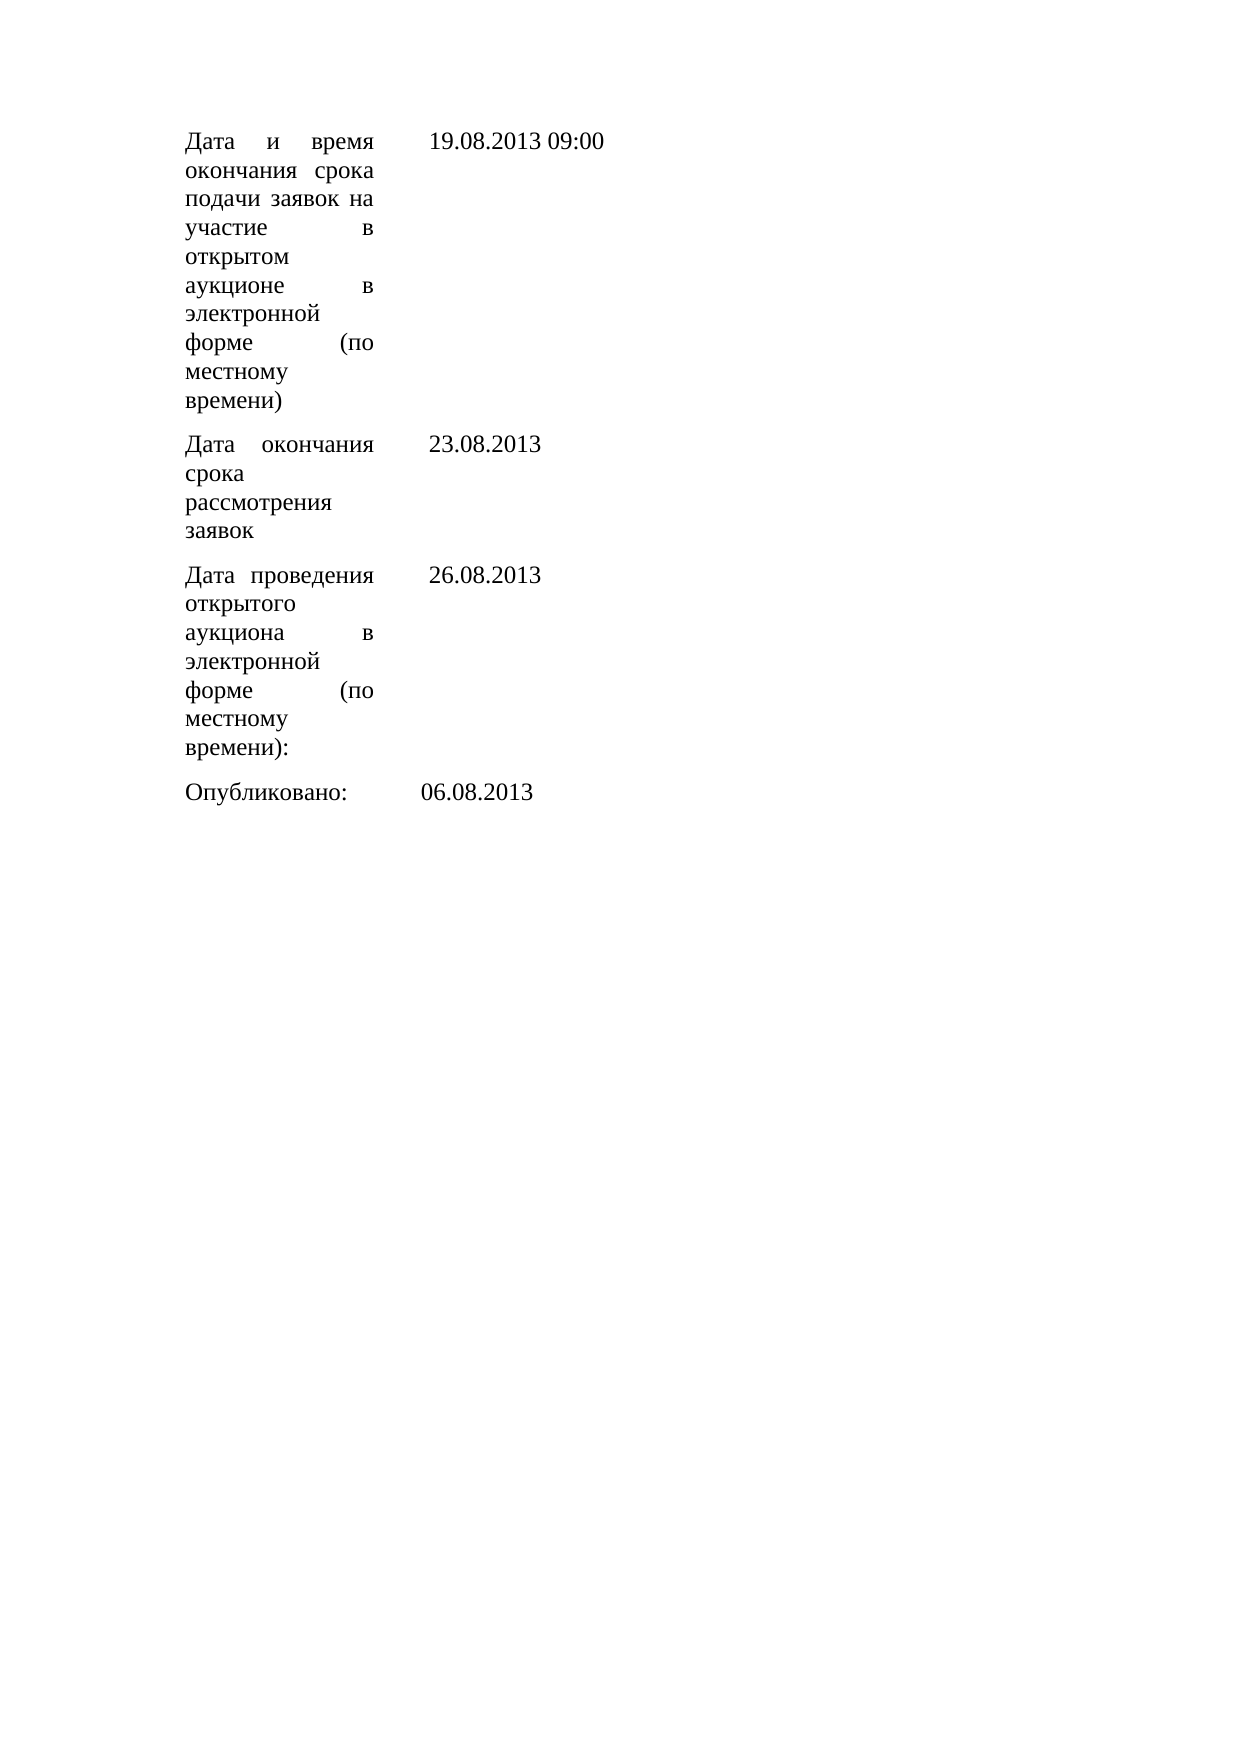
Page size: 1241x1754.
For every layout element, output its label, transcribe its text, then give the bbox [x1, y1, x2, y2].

table_header 06.08.2013 [421, 769, 1152, 813]
table_cell Дата окончания срока рассмотрения заявок [177, 421, 421, 552]
table_cell 23.08.2013 [421, 421, 1152, 552]
table_cell Дата проведения открытого аукциона в электронной форме (по местному времени): [177, 552, 421, 769]
table_cell 26.08.2013 [421, 552, 1152, 769]
table_header 19.08.2013 09:00 [421, 118, 1152, 421]
table_header Опубликовано: [177, 769, 421, 813]
table_header Дата и время окончания срока подачи заявок на участие в открытом аукционе в электронной форме (по местному времени) [177, 118, 421, 421]
